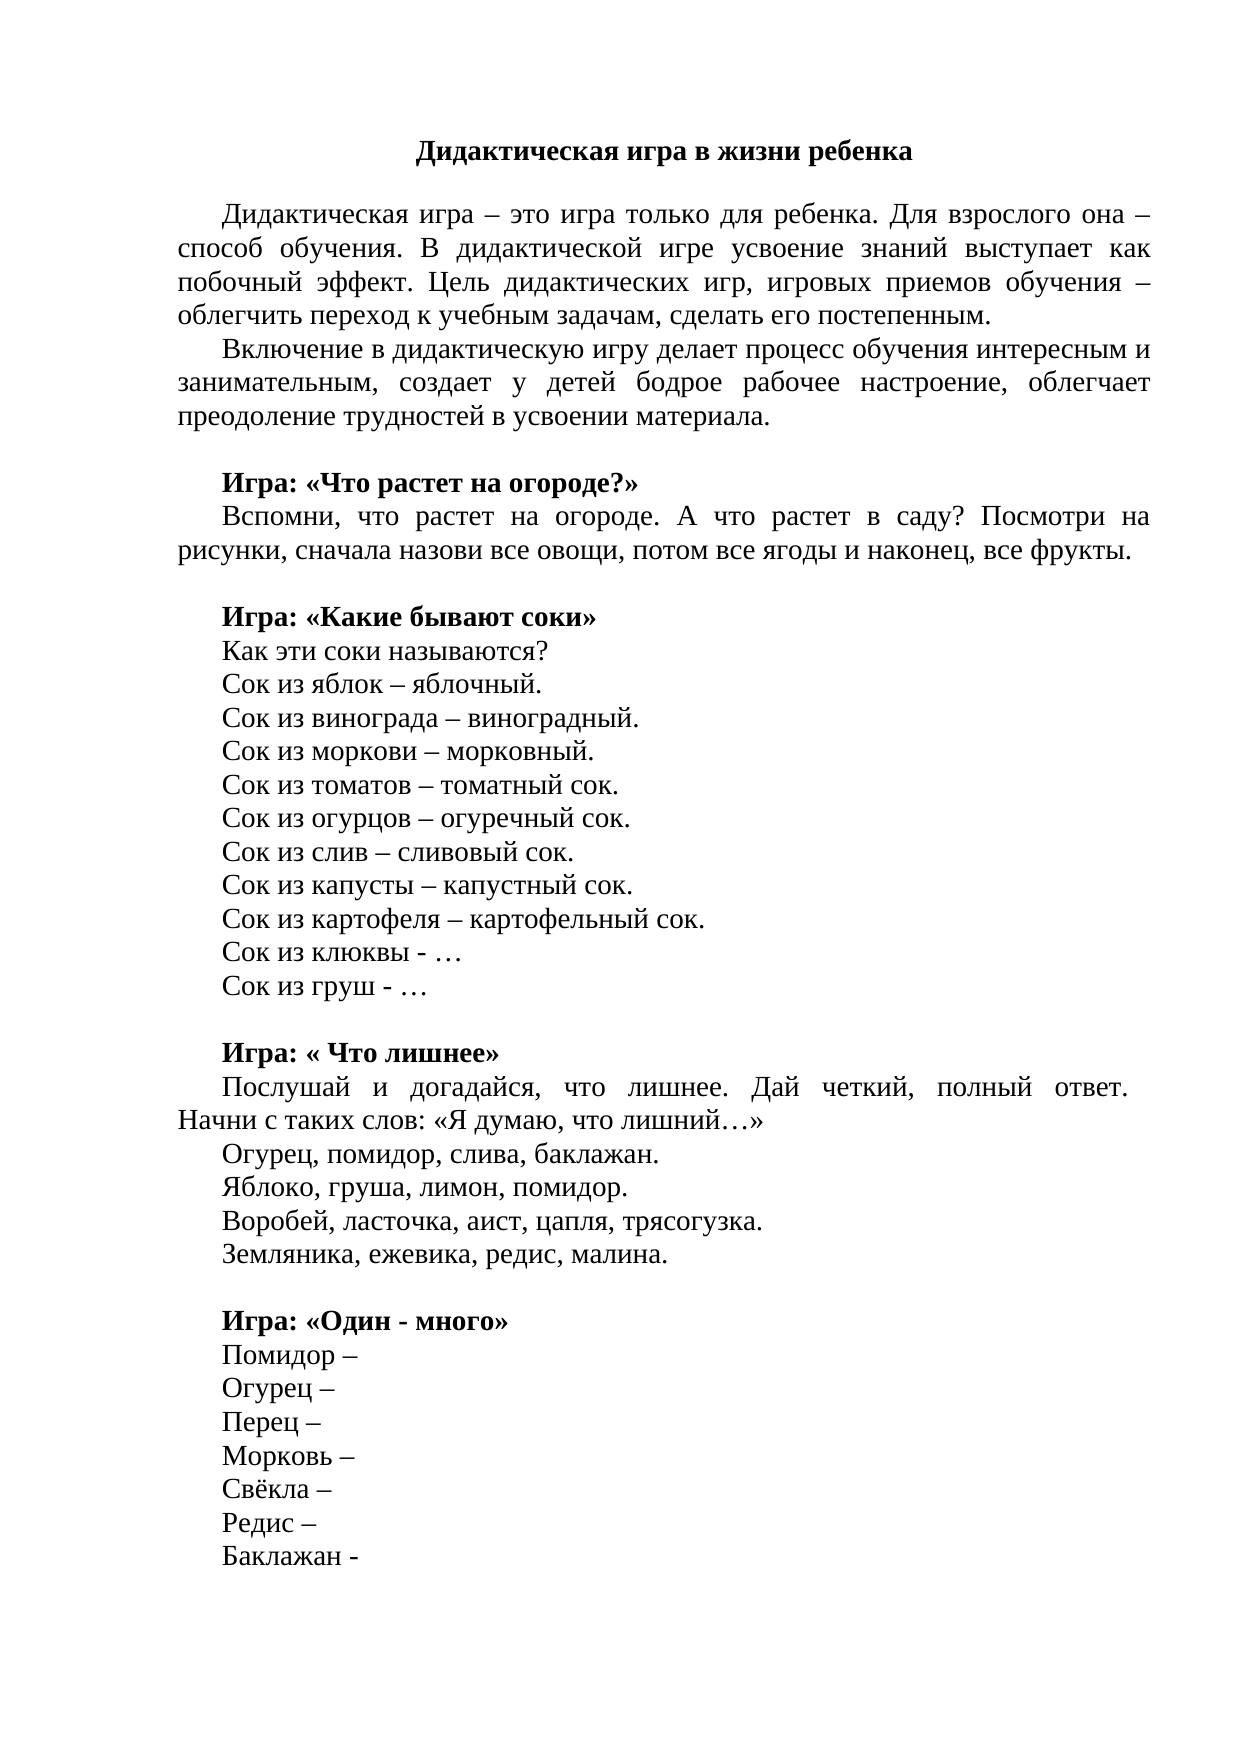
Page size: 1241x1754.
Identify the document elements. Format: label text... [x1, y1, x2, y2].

text Сок из винограда – виноградный. [177, 700, 1152, 733]
text Воробей, ласточка, аист, цапля, трясогузка. [177, 1203, 1152, 1236]
text Сок из томатов – томатный сок. [177, 767, 1152, 800]
text Дидактическая игра – это игра только для ребенка. Для взрослого она – способ обучения. В дидактической игре усвоение знаний выступает как побочный эффект. Цель дидактических игр, игровых приемов обучения – облегчить переход к учебным задачам, сделать его постепенным. [177, 197, 1152, 331]
text Вспомни, что растет на огороде. А что растет в саду? Посмотри на рисунки, сначала назови все овощи, потом все ягоды и наконец, все фрукты. [177, 498, 1152, 566]
text Редис – [177, 1505, 1152, 1538]
text Сок из моркови – морковный. [177, 733, 1152, 767]
text Включение в дидактическую игру делает процесс обучения интересным и занимательным, создает у детей бодрое рабочее настроение, облегчает преодоление трудностей в усвоении материала. [177, 331, 1152, 431]
text Послушай и догадайся, что лишнее. Дай четкий, полный ответ. Начни с таких слов: «Я думаю, что лишний…» [177, 1069, 1152, 1136]
text Морковь – [177, 1438, 1152, 1471]
text Сок из клюквы - … [177, 934, 1152, 968]
text Сок из груш - … [177, 968, 1152, 1002]
text Сок из слив – сливовый сок. [177, 834, 1152, 867]
text Дидактическая игра в жизни ребенка [177, 133, 1152, 167]
text Помидор – [177, 1337, 1152, 1371]
text Игра: «Какие бывают соки» [177, 599, 1152, 633]
text Яблоко, груша, лимон, помидор. [177, 1169, 1152, 1203]
text Баклажан - [177, 1538, 1152, 1572]
text Как эти соки называются? [177, 633, 1152, 666]
text Сок из капусты – капустный сок. [177, 867, 1152, 901]
text Свёкла – [177, 1471, 1152, 1505]
text Огурец – [177, 1371, 1152, 1404]
text Перец – [177, 1404, 1152, 1438]
text Игра: « Что лишнее» [177, 1035, 1152, 1069]
text Сок из яблок – яблочный. [177, 666, 1152, 700]
text Сок из картофеля – картофельный сок. [177, 901, 1152, 934]
text Игра: «Один - много» [177, 1303, 1152, 1337]
text Игра: «Что растет на огороде?» [177, 465, 1152, 498]
text Земляника, ежевика, редис, малина. [177, 1236, 1152, 1270]
text Огурец, помидор, слива, баклажан. [177, 1136, 1152, 1169]
text Сок из огурцов – огуречный сок. [177, 800, 1152, 834]
